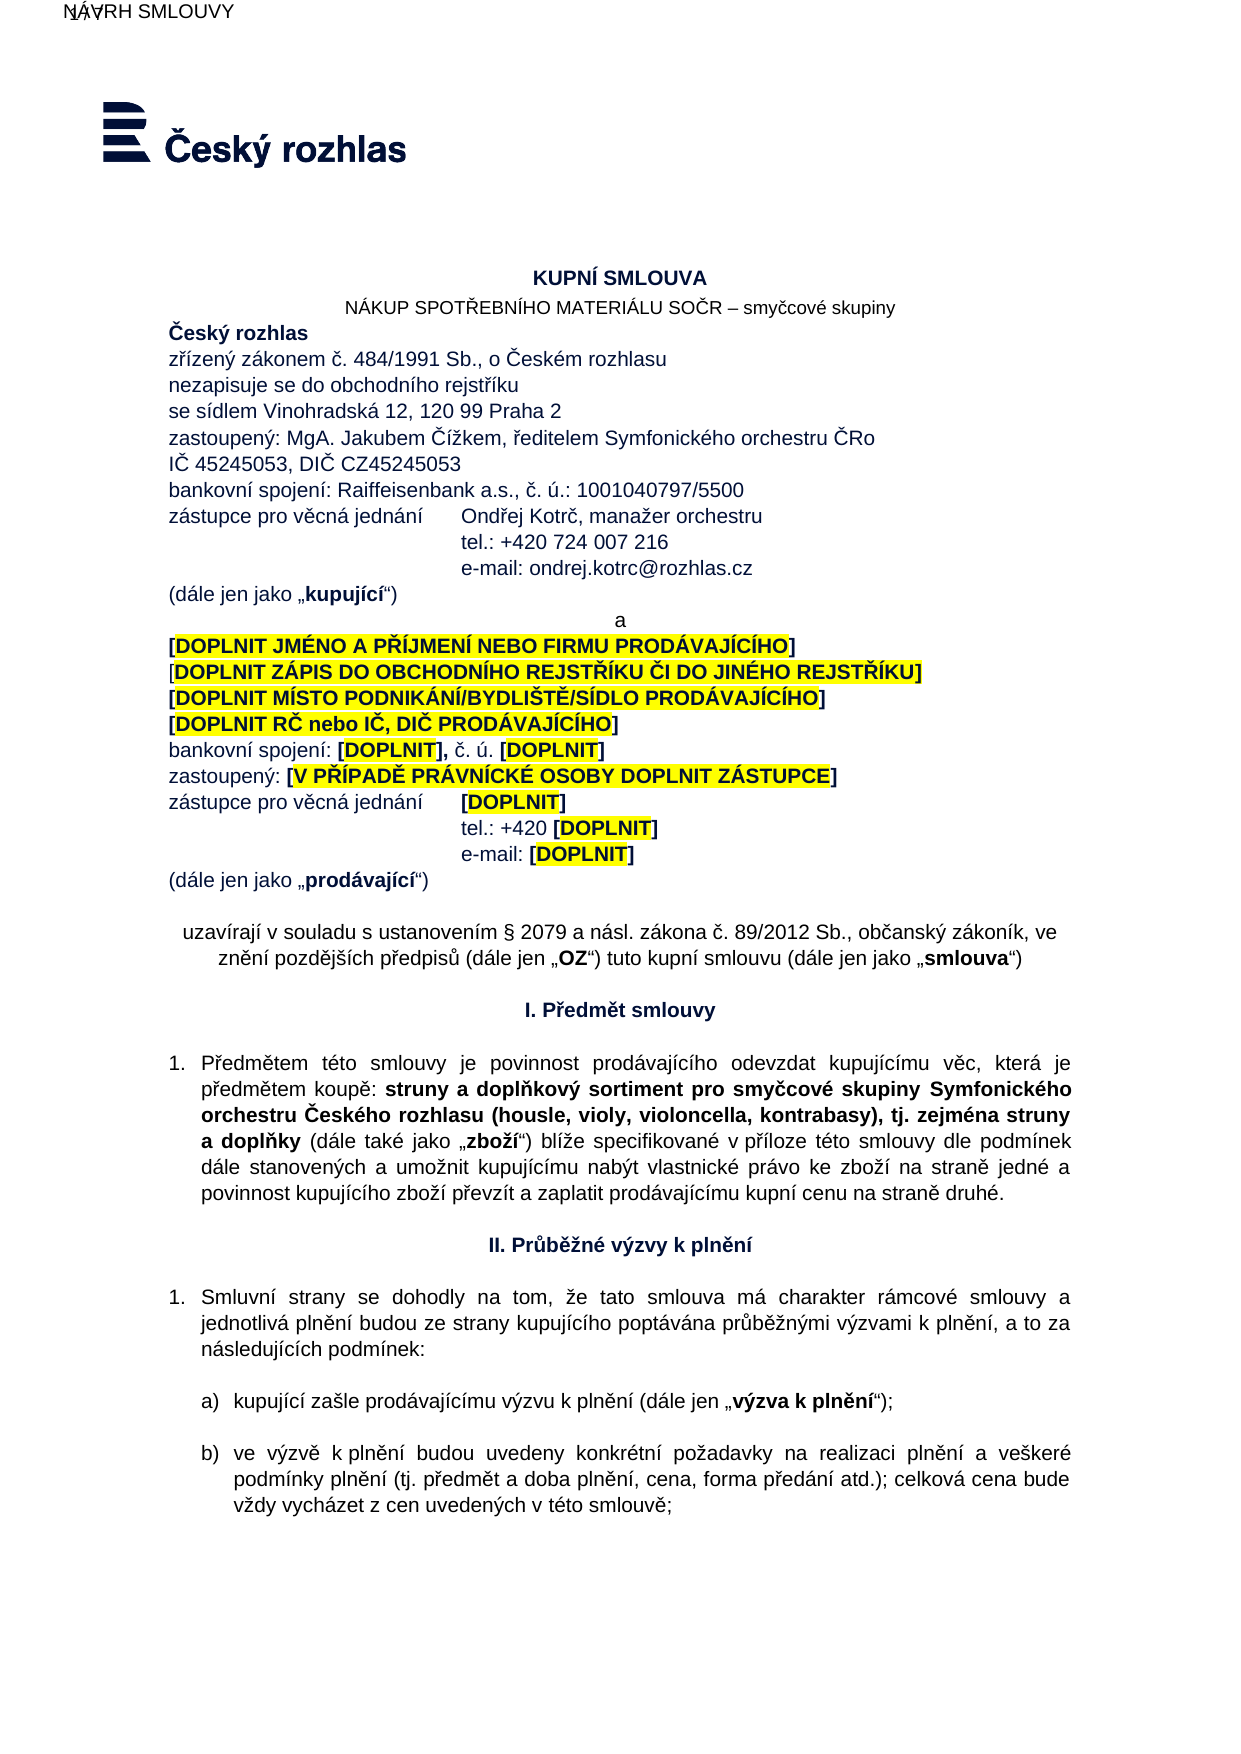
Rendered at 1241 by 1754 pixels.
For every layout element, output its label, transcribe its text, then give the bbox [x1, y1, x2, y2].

title KUPNÍ SMLOUVA [168, 250, 1072, 294]
text tel.: +420 724 007 216 [168, 528, 1072, 554]
list ve výzvě k plnění budou uvedeny konkrétní požadavky na realizaci plnění a veškeré podmínky plnění (tj. předmět a doba plnění, cena, forma předání atd.); celková cena bude vždy vycházet z cen uvedených v této smlouvě; [201, 1440, 1072, 1518]
text zástupce pro věcná jednání [DOPLNIT] [168, 789, 1072, 815]
subtitle Průběžné výzvy k plnění [168, 1231, 1072, 1257]
text e-mail: [DOPLNIT] [168, 841, 1072, 867]
list Předmětem této smlouvy je povinnost prodávajícího odevzdat kupujícímu věc, která je předmětem koupě: struny a doplňkový sortiment pro smyčcové skupiny Symfonického orchestru Českého rozhlasu (housle, violy, violoncella, kontrabasy), tj. zejména struny a doplňky (dále také jako „zboží“) blíže specifikované v příloze této smlouvy dle podmínek dále stanovených a umožnit kupujícímu nabýt vlastnické právo ke zboží na straně jedné a povinnost kupujícího zboží převzít a zaplatit prodávajícímu kupní cenu na straně druhé. [168, 1049, 1072, 1205]
text (dále jen jako „kupující“) [168, 580, 1072, 606]
text zřízený zákonem č. 484/1991 Sb., o Českém rozhlasu [168, 346, 1072, 372]
text e-mail: ondrej.kotrc@rozhlas.cz [168, 554, 1072, 580]
text (dále jen jako „prodávající“) [168, 867, 1072, 893]
text zástupce pro věcná jednání Ondřej Kotrč, manažer orchestru [168, 502, 1072, 528]
text bankovní spojení: [DOPLNIT], č. ú. [DOPLNIT] [168, 737, 1072, 763]
text a [168, 606, 1072, 632]
text uzavírají v souladu s ustanovením § 2079 a násl. zákona č. 89/2012 Sb., občanský zákoník, ve znění pozdějších předpisů (dále jen „OZ“) tuto kupní smlouvu (dále jen jako „smlouva“) [168, 919, 1072, 971]
text nezapisuje se do obchodního rejstříku [168, 372, 1072, 398]
text IČ 45245053, DIČ CZ45245053 [168, 450, 1072, 476]
text bankovní spojení: Raiffeisenbank a.s., č. ú.: 1001040797/5500 [168, 476, 1072, 502]
text tel.: +420 [DOPLNIT] [168, 815, 1072, 841]
text zastoupený: MgA. Jakubem Čížkem, ředitelem Symfonického orchestru ČRo [168, 424, 1072, 450]
text [DOPLNIT MÍSTO PODNIKÁNÍ/BYDLIŠTĚ/SÍDLO PRODÁVAJÍCÍHO] [168, 684, 1072, 711]
text [DOPLNIT JMÉNO A PŘÍJMENÍ NEBO FIRMU PRODÁVAJÍCÍHO] [168, 632, 1072, 658]
text [DOPLNIT ZÁPIS DO OBCHODNÍHO REJSTŘÍKU ČI DO JINÉHO REJSTŘÍKU] [168, 658, 1072, 684]
picture [103, 102, 406, 168]
text Český rozhlas [168, 320, 1072, 346]
list kupující zašle prodávajícímu výzvu k plnění (dále jen „výzva k plnění“); [201, 1388, 1072, 1414]
text zastoupený: [V PŘÍPADĚ PRÁVNÍCKÉ OSOBY DOPLNIT ZÁSTUPCE] [168, 763, 1072, 789]
text se sídlem Vinohradská 12, 120 99 Praha 2 [168, 398, 1072, 424]
list Smluvní strany se dohodly na tom, že tato smlouva má charakter rámcové smlouvy a jednotlivá plnění budou ze strany kupujícího poptávána průběžnými výzvami k plnění, a to za následujících podmínek: [168, 1283, 1072, 1362]
text NÁKUP SPOTŘEBNÍHO MATERIÁLU SOČR – smyčcové skupiny [168, 294, 1072, 320]
text [DOPLNIT RČ nebo IČ, DIČ PRODÁVAJÍCÍHO] [168, 711, 1072, 737]
subtitle Předmět smlouvy [168, 997, 1072, 1023]
